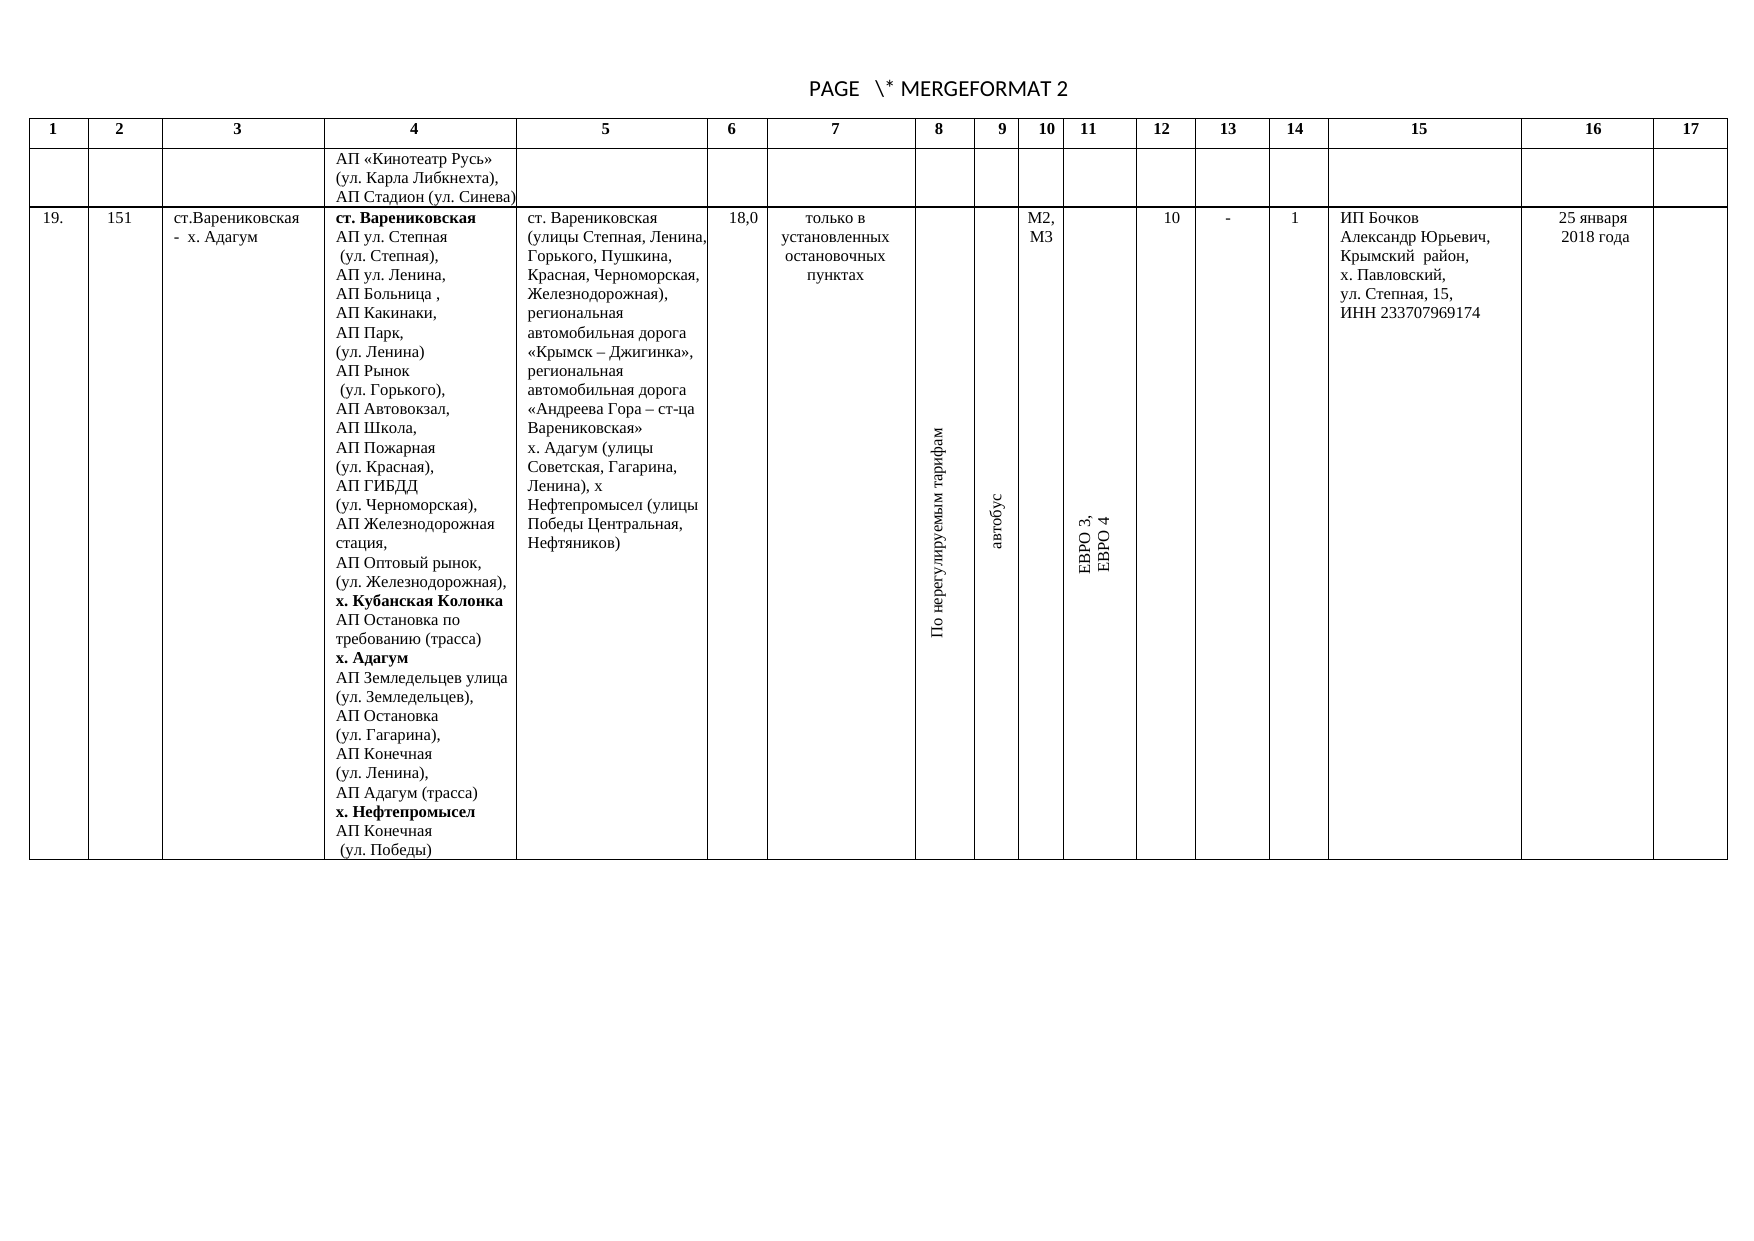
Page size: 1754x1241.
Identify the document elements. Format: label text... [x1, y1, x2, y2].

table_cell [1654, 149, 1727, 206]
table_cell 13 [1196, 119, 1269, 148]
table_cell [517, 149, 707, 206]
table_cell 4 [325, 119, 516, 148]
table_cell автобус [975, 208, 1018, 859]
table_cell 10 [1137, 208, 1195, 859]
table_cell 151 [89, 208, 162, 859]
table_cell 16 [1522, 119, 1653, 148]
table_cell 11 [1064, 119, 1136, 148]
table_cell 9 [975, 119, 1018, 148]
table_cell [975, 149, 1018, 206]
table_cell 25 января 2018 года [1522, 208, 1653, 859]
table_cell М2, М3 [1019, 208, 1063, 859]
table_cell [708, 149, 767, 206]
table_cell [30, 149, 88, 206]
table_cell ЕВРО 3, ЕВРО 4 [1064, 208, 1136, 859]
table_cell 17 [1654, 119, 1727, 148]
table_cell [163, 149, 324, 206]
table_cell 1 [1270, 208, 1328, 859]
table_cell 19. [30, 208, 88, 859]
table_cell [1654, 208, 1727, 859]
table_cell ст. Варениковская (улицы Степная, Ленина, Горького, Пушкина, Красная, Черноморская, Железнодорожная), региональная автомобильная дорога «Крымск – Джигинка», региональная автомобильная дорога «Андреева Гора – ст-ца Варениковская» х. Адагум (улицы Советская, Гагарина, Ленина), х Нефтепромысел (улицы Победы Центральная, Нефтяников) [517, 208, 707, 859]
table_cell По нерегулируемым тарифам [916, 208, 974, 859]
table_cell 3 [163, 119, 324, 148]
table_cell [89, 149, 162, 206]
table_cell 18,0 [708, 208, 767, 859]
table_cell [1019, 149, 1063, 206]
table_cell 15 [1329, 119, 1521, 148]
table_cell 14 [1270, 119, 1328, 148]
table_cell [1196, 149, 1269, 206]
table_cell 7 [768, 119, 915, 148]
table_cell 5 [517, 119, 707, 148]
table_cell ИП Бочков Александр Юрьевич, Крымский район, х. Павловский, ул. Степная, 15, ИНН 233707969174 [1329, 208, 1521, 859]
table_cell 10 [1019, 119, 1063, 148]
table_cell [1137, 149, 1195, 206]
table_cell [1329, 149, 1521, 206]
table_cell [1064, 149, 1136, 206]
table_cell ст.Варениковская - х. Адагум [163, 208, 324, 859]
table_cell [768, 149, 915, 206]
table_cell 6 [708, 119, 767, 148]
table_cell [916, 149, 974, 206]
table_cell 1 [30, 119, 88, 148]
table_cell 8 [916, 119, 974, 148]
table_cell только в установленных остановочных пунктах [768, 208, 915, 859]
table_cell 12 [1137, 119, 1195, 148]
table_cell ст. Варениковская АП ул. Степная (ул. Степная), АП ул. Ленина, АП Больница , АП Какинаки, АП Парк, (ул. Ленина) АП Рынок (ул. Горького), АП Автовокзал, АП Школа, АП Пожарная (ул. Красная), АП ГИБДД (ул. Черноморская), АП Железнодорожная стация, АП Оптовый рынок, (ул. Железнодорожная), х. Кубанская Колонка АП Остановка по требованию (трасса) х. Адагум АП Земледельцев улица (ул. Земледельцев), АП Остановка (ул. Гагарина), АП Конечная (ул. Ленина), АП Адагум (трасса) х. Нефтепромысел АП Конечная (ул. Победы) [325, 208, 516, 859]
table_cell АП «Кинотеатр Русь» (ул. Карла Либкнехта), АП Стадион (ул. Синева) [325, 149, 516, 206]
table_cell - [1196, 208, 1269, 859]
table_cell [1270, 149, 1328, 206]
table_cell 2 [89, 119, 162, 148]
table_cell [1522, 149, 1653, 206]
